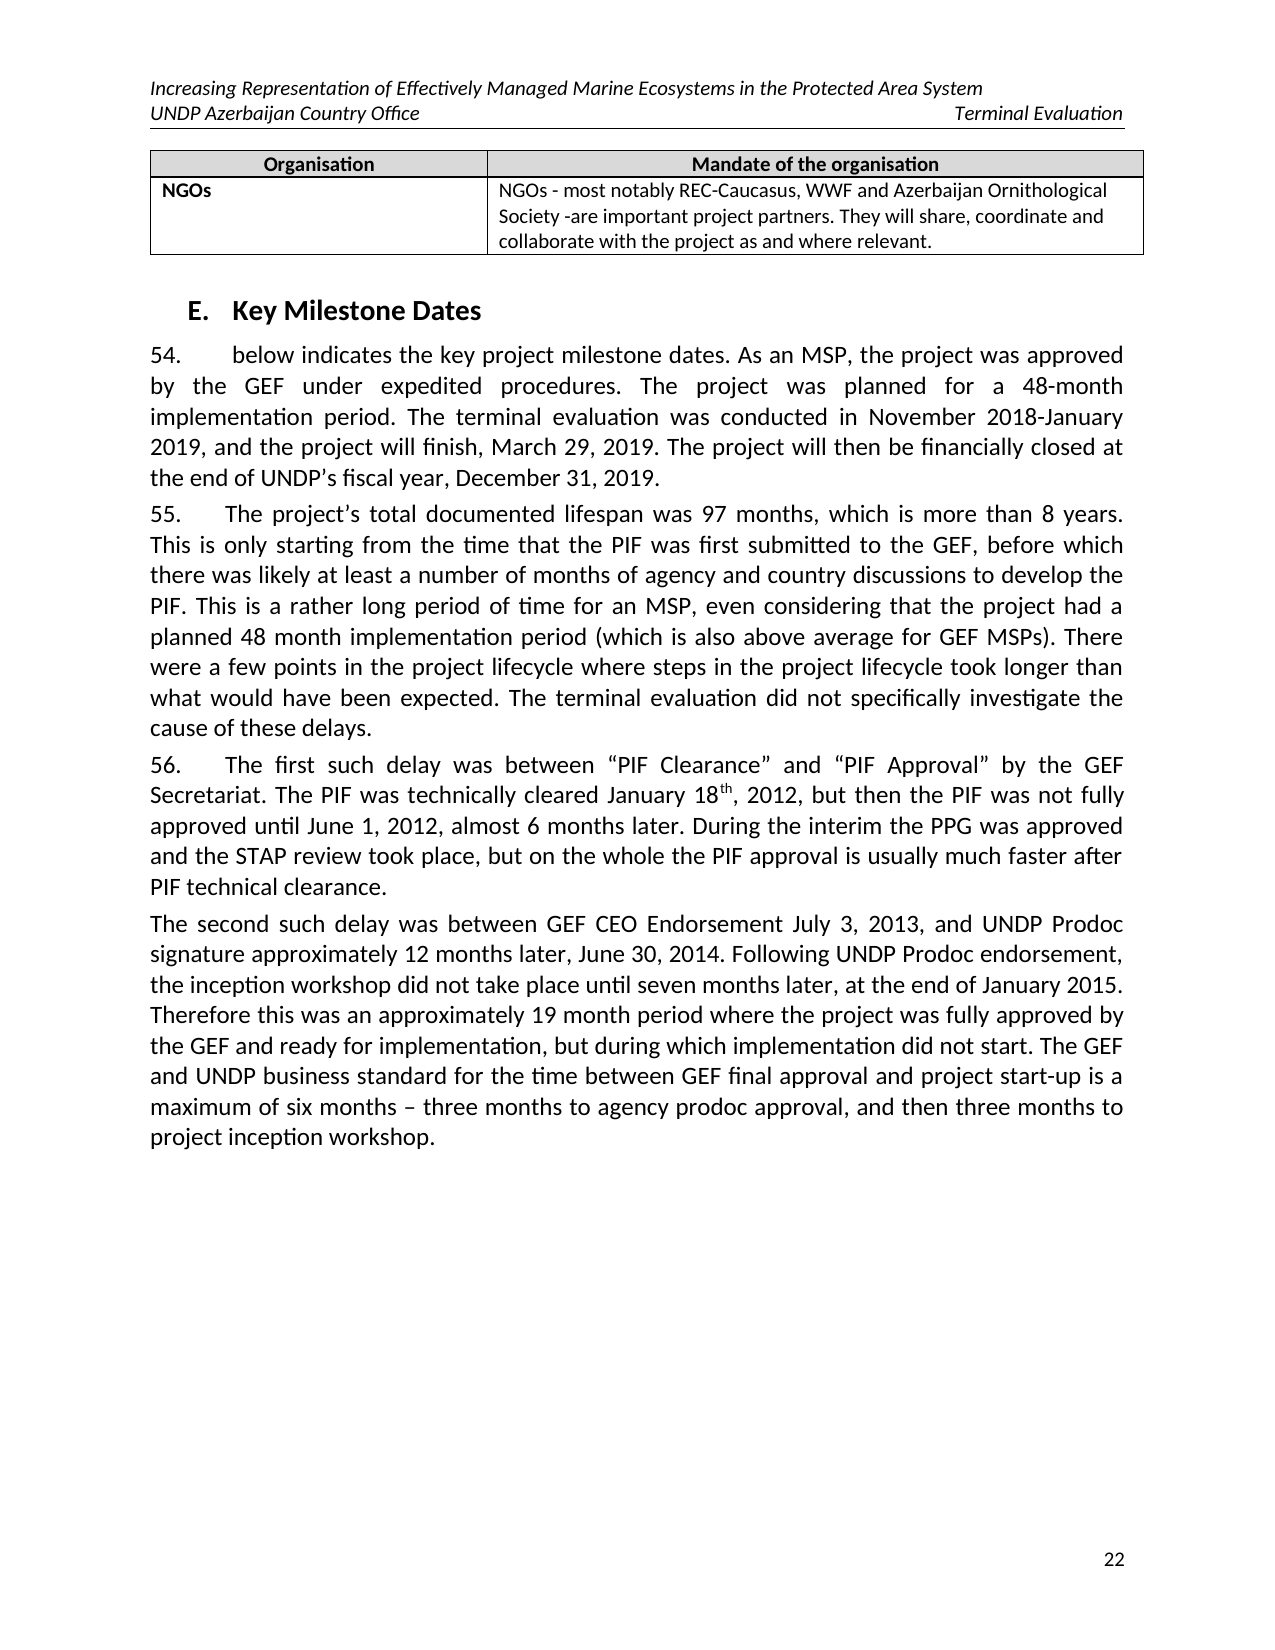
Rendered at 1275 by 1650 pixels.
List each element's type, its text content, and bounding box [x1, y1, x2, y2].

text Table 3 below indicates the key project milestone dates. As an MSP, the project was approved by the GEF under expedited procedures. The project was planned for a 48-month implementation period. The terminal evaluation was conducted in November 2018-January 2019, and the project will finish, March 29, 2019. The project will then be financially closed at the end of UNDP’s fiscal year, December 31, 2019. [150, 340, 1125, 492]
text The project’s total documented lifespan was 97 months, which is more than 8 years. This is only starting from the time that the PIF was first submitted to the GEF, before which there was likely at least a number of months of agency and country discussions to develop the PIF. This is a rather long period of time for an MSP, even considering that the project had a planned 48 month implementation period (which is also above average for GEF MSPs). There were a few points in the project lifecycle where steps in the project lifecycle took longer than what would have been expected. The terminal evaluation did not specifically investigate the cause of these delays. [150, 498, 1125, 743]
table_cell NGOs [151, 178, 487, 254]
list The second such delay was between GEF CEO Endorsement July 3, 2013, and UNDP Prodoc signature approximately 12 months later, June 30, 2014. Following UNDP Prodoc endorsement, the inception workshop did not take place until seven months later, at the end of January 2015. Therefore this was an approximately 19 month period where the project was fully approved by the GEF and ready for implementation, but during which implementation did not start. The GEF and UNDP business standard for the time between GEF final approval and project start-up is a maximum of six months – three months to agency prodoc approval, and then three months to project inception workshop. [150, 908, 1125, 1152]
table_header Mandate of the organisation [488, 151, 1143, 176]
subtitle Key Milestone Dates [187, 292, 1125, 327]
table_cell NGOs - most notably REC-Caucasus, WWF and Azerbaijan Ornithological Society -are important project partners. They will share, coordinate and collaborate with the project as and where relevant. [488, 178, 1143, 254]
table_header Organisation [151, 151, 487, 176]
text The first such delay was between “PIF Clearance” and “PIF Approval” by the GEF Secretariat. The PIF was technically cleared January 18th, 2012, but then the PIF was not fully approved until June 1, 2012, almost 6 months later. During the interim the PPG was approved and the STAP review took place, but on the whole the PIF approval is usually much faster after PIF technical clearance. [150, 749, 1125, 902]
